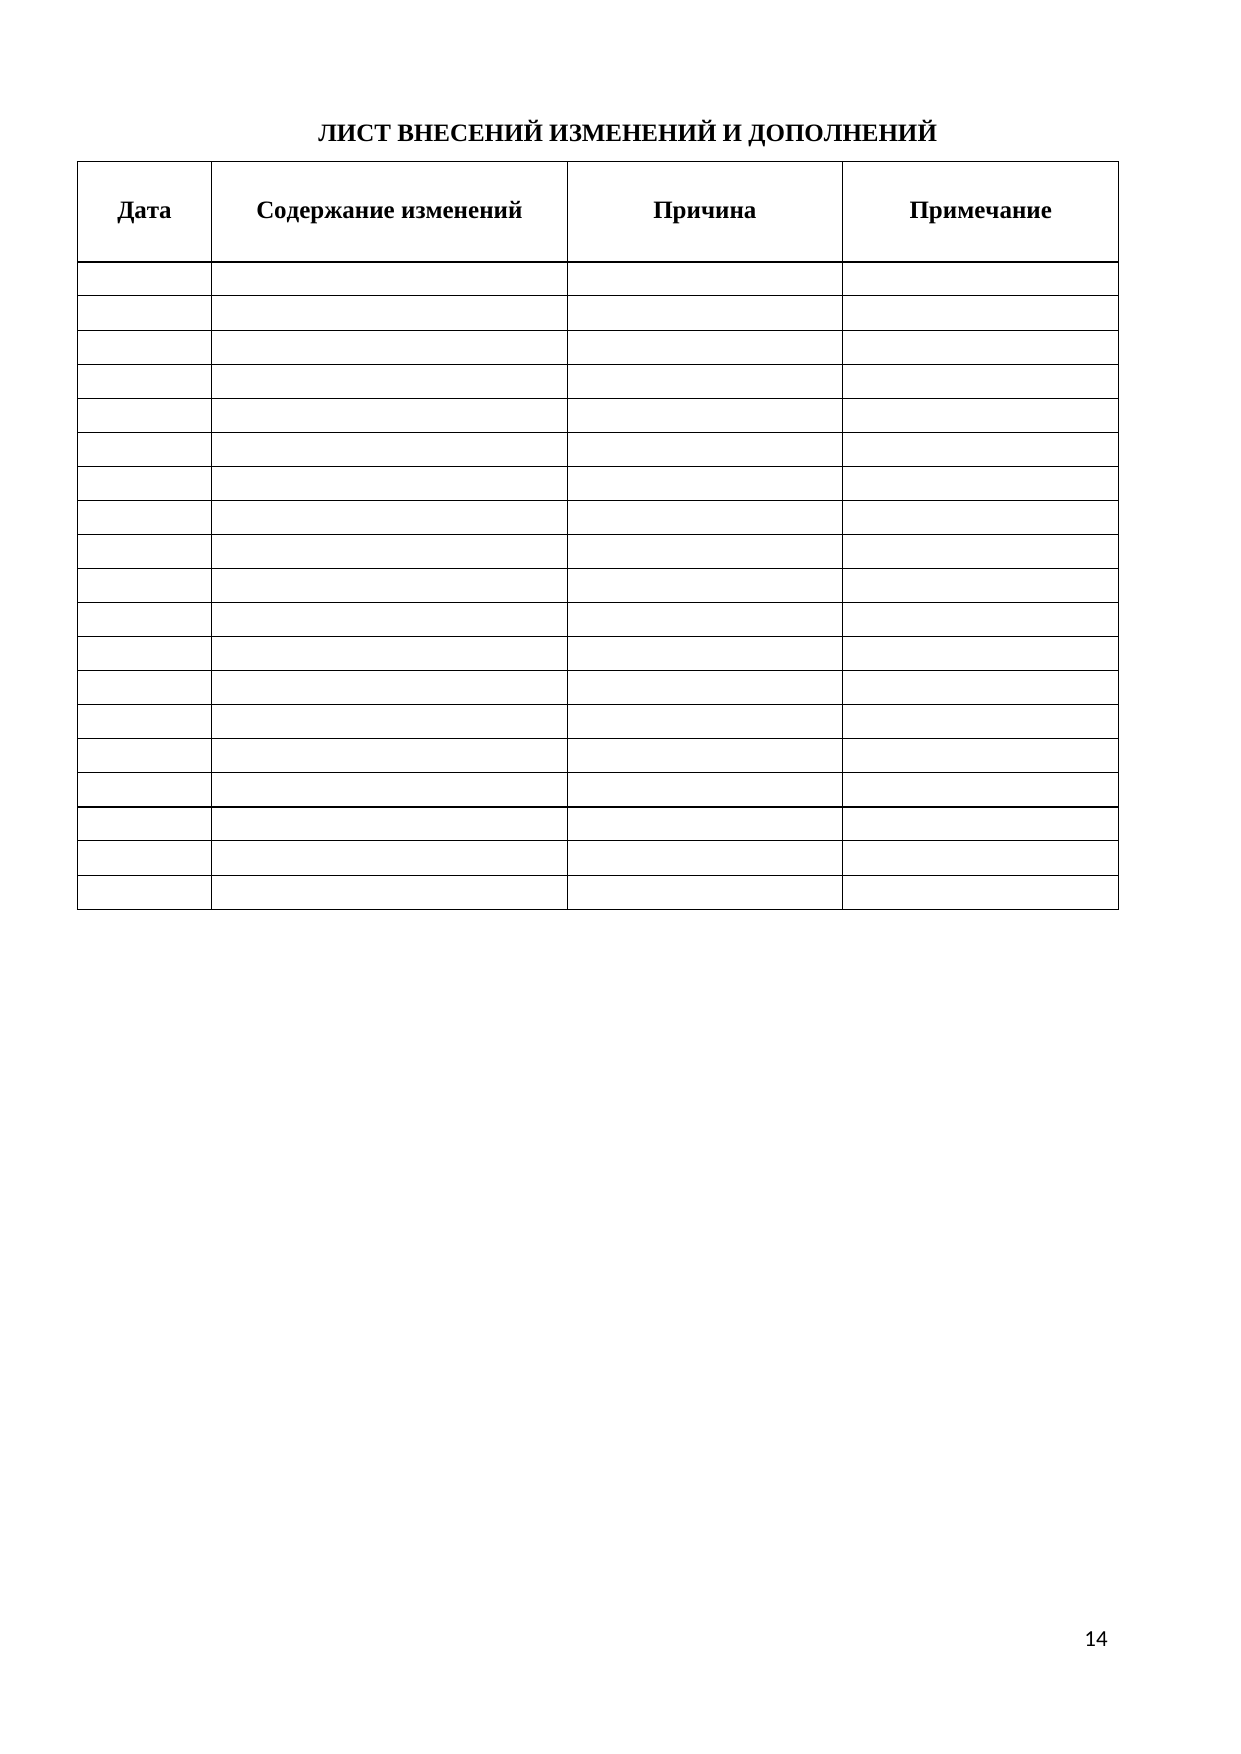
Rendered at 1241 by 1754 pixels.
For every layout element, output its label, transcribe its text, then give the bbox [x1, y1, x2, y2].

table_cell [78, 399, 211, 432]
table_cell [212, 739, 567, 772]
table_cell [212, 705, 567, 738]
table_cell [568, 331, 842, 363]
table_cell [843, 671, 1118, 704]
table_cell [78, 705, 211, 738]
table_cell [212, 365, 567, 398]
table_cell [568, 399, 842, 432]
table_cell [212, 501, 567, 534]
table_cell [212, 331, 567, 363]
table_cell [568, 467, 842, 500]
table_cell [212, 569, 567, 602]
table_cell [568, 671, 842, 704]
table_cell [843, 535, 1118, 568]
table_cell [843, 739, 1118, 772]
table_cell [568, 535, 842, 568]
table_cell [843, 399, 1118, 432]
table_cell [78, 808, 211, 840]
table_cell [843, 365, 1118, 398]
table_cell [843, 637, 1118, 670]
table_cell [212, 671, 567, 704]
table_cell [212, 773, 567, 806]
table_cell [78, 535, 211, 568]
table_cell [843, 296, 1118, 329]
table_cell [212, 808, 567, 840]
table_cell [843, 467, 1118, 500]
table_cell [78, 263, 211, 295]
table_cell [843, 433, 1118, 466]
table_header Дата [78, 162, 211, 261]
table_header Причина [568, 162, 842, 261]
table_cell [78, 296, 211, 329]
table_cell [78, 569, 211, 602]
table_cell [78, 501, 211, 534]
table_cell [78, 637, 211, 670]
table_cell [568, 876, 842, 908]
table_header Содержание изменений [212, 162, 567, 261]
table_cell [212, 433, 567, 466]
table_cell [212, 263, 567, 295]
table_cell [78, 365, 211, 398]
table_cell [212, 535, 567, 568]
table_cell [568, 501, 842, 534]
table_cell [568, 637, 842, 670]
table_cell [212, 399, 567, 432]
table_cell [568, 841, 842, 874]
table_cell [78, 876, 211, 908]
table_cell [843, 569, 1118, 602]
table_cell [568, 808, 842, 840]
table_cell [212, 467, 567, 500]
text ЛИСТ ВНЕСЕНИЙ ИЗМЕНЕНИЙ И ДОПОЛНЕНИЙ [89, 118, 1107, 147]
table_cell [212, 296, 567, 329]
table_cell [843, 705, 1118, 738]
table_cell [568, 705, 842, 738]
table_cell [843, 773, 1118, 806]
table_cell [78, 433, 211, 466]
table_cell [212, 841, 567, 874]
table_cell [568, 603, 842, 636]
table_cell [843, 331, 1118, 363]
table_cell [843, 603, 1118, 636]
table_cell [843, 841, 1118, 874]
table_cell [78, 739, 211, 772]
table_cell [78, 671, 211, 704]
table_cell [78, 603, 211, 636]
table_cell [212, 637, 567, 670]
table_cell [568, 569, 842, 602]
table_cell [568, 296, 842, 329]
table_cell [843, 263, 1118, 295]
table_cell [843, 501, 1118, 534]
table_cell [212, 876, 567, 908]
table_header Примечание [843, 162, 1118, 261]
table_cell [212, 603, 567, 636]
table_cell [568, 739, 842, 772]
table_cell [568, 263, 842, 295]
table_cell [843, 876, 1118, 908]
table_cell [568, 365, 842, 398]
table_cell [843, 808, 1118, 840]
table_cell [78, 467, 211, 500]
table_cell [78, 773, 211, 806]
table_cell [78, 331, 211, 363]
table_cell [568, 433, 842, 466]
table_cell [78, 841, 211, 874]
table_cell [568, 773, 842, 806]
